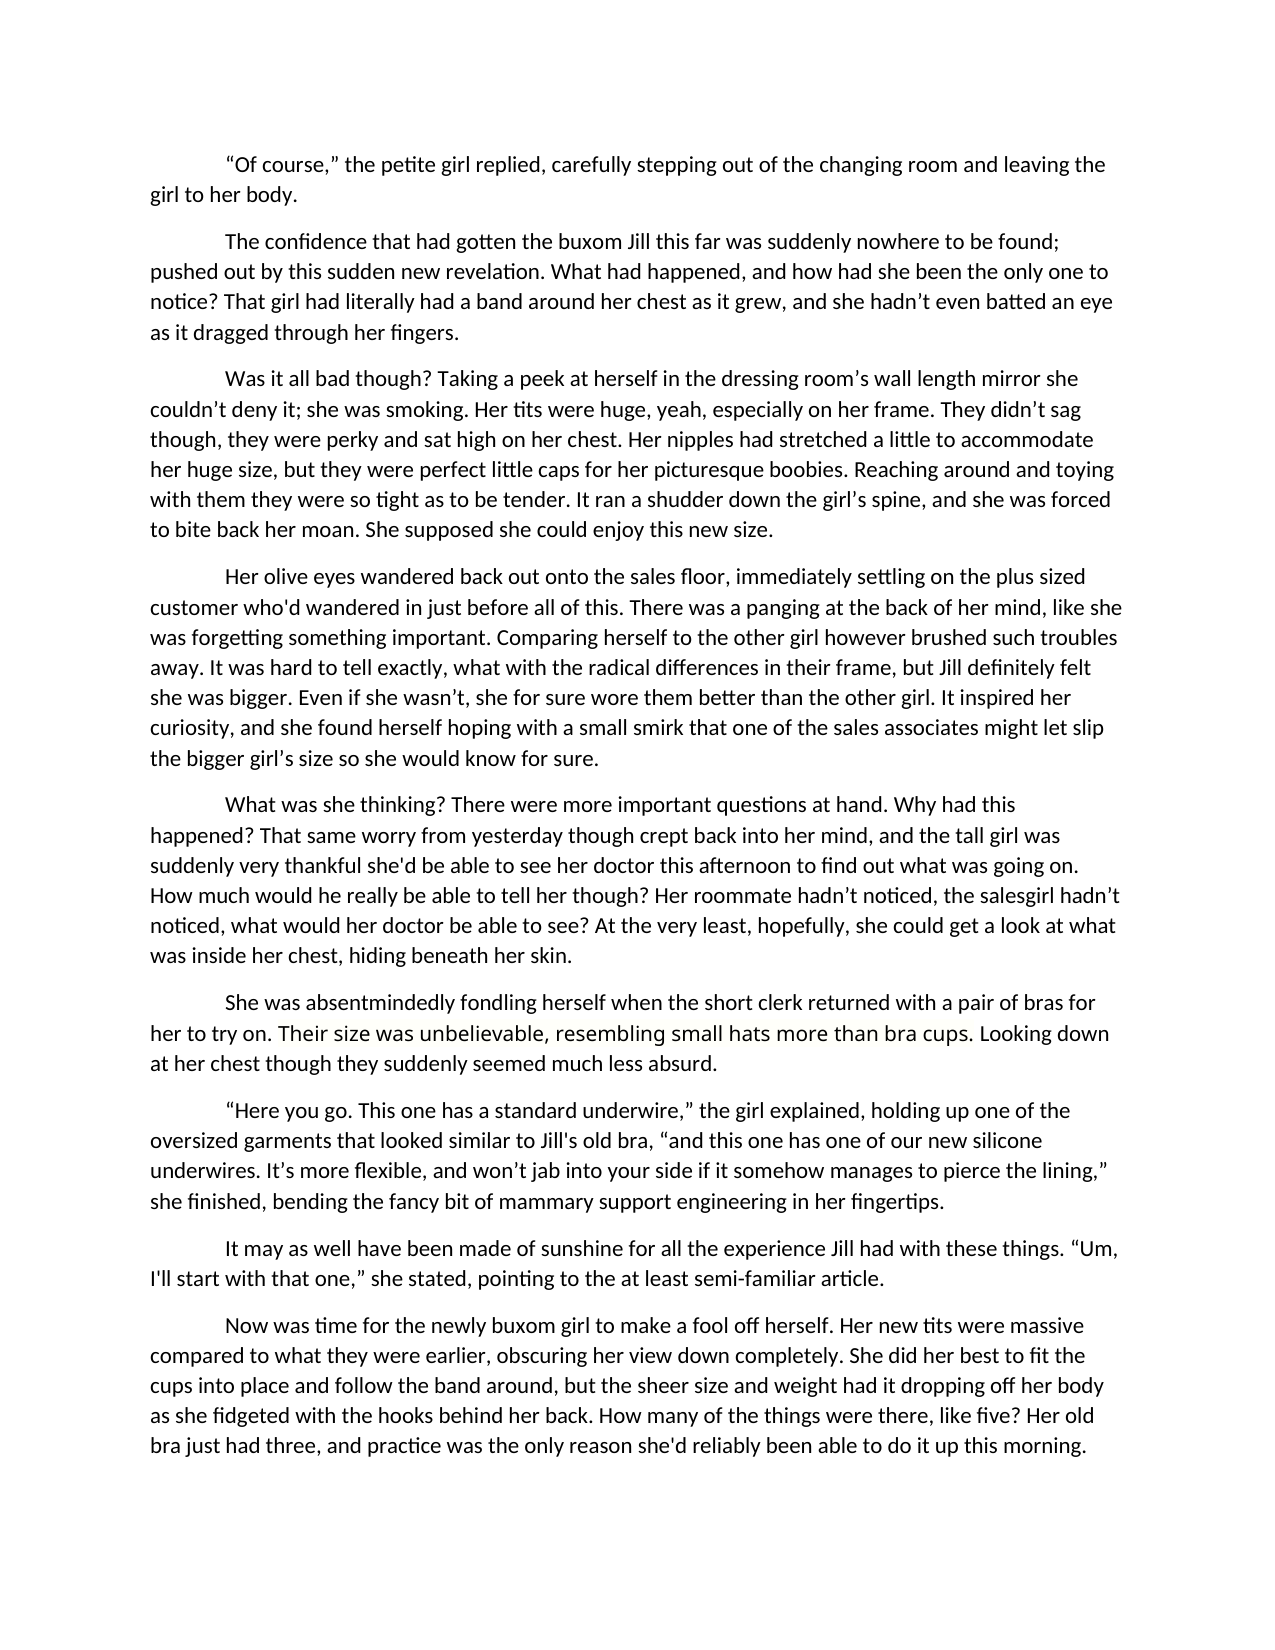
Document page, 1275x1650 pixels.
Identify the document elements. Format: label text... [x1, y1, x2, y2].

text Was it all bad though? Taking a peek at herself in the dressing room’s wall length mirror she couldn’t deny it; she was smoking. Her tits were huge, yeah, especially on her frame. They didn’t sag though, they were perky and sat high on her chest. Her nipples had stretched a little to accommodate her huge size, but they were perfect little caps for her picturesque boobies. Reaching around and toying with them they were so tight as to be tender. It ran a shudder down the girl’s spine, and she was forced to bite back her moan. She supposed she could enjoy this new size. [150, 364, 1125, 544]
text Her olive eyes wandered back out onto the sales floor, immediately settling on the plus sized customer who'd wandered in just before all of this. There was a panging at the back of her mind, like she was forgetting something important. Comparing herself to the other girl however brushed such troubles away. It was hard to tell exactly, what with the radical differences in their frame, but Jill definitely felt she was bigger. Even if she wasn’t, she for sure wore them better than the other girl. It inspired her curiosity, and she found herself hoping with a small smirk that one of the sales associates might let slip the bigger girl’s size so she would know for sure. [150, 562, 1125, 772]
text What was she thinking? There were more important questions at hand. Why had this happened? That same worry from yesterday though crept back into her mind, and the tall girl was suddenly very thankful she'd be able to see her doctor this afternoon to find out what was going on. How much would he really be able to tell her though? Her roommate hadn’t noticed, the salesgirl hadn’t noticed, what would her doctor be able to see? At the very least, hopefully, she could get a look at what was inside her chest, hiding beneath her skin. [150, 791, 1125, 970]
text The confidence that had gotten the buxom Jill this far was suddenly nowhere to be found; pushed out by this sudden new revelation. What had happened, and how had she been the only one to notice? That girl had literally had a band around her chest as it grew, and she hadn’t even batted an eye as it dragged through her fingers. [150, 227, 1125, 346]
text “Here you go. This one has a standard underwire,” the girl explained, holding up one of the oversized garments that looked similar to Jill's old bra, “and this one has one of our new silicone underwires. It’s more flexible, and won’t jab into your side if it somehow manages to pierce the lining,” she finished, bending the fancy bit of mammary support engineering in her fingertips. [150, 1096, 1125, 1215]
text It may as well have been made of sunshine for all the experience Jill had with these things. “Um, I'll start with that one,” she stated, pointing to the at least semi-familiar article. [150, 1234, 1125, 1292]
text Now was time for the newly buxom girl to make a fool off herself. Her new tits were massive compared to what they were earlier, obscuring her view down completely. She did her best to fit the cups into place and follow the band around, but the sheer size and weight had it dropping off her body as she fidgeted with the hooks behind her back. How many of the things were there, like five? Her old bra just had three, and practice was the only reason she'd reliably been able to do it up this morning. [150, 1311, 1125, 1460]
text “Of course,” the petite girl replied, carefully stepping out of the changing room and leaving the girl to her body. [150, 150, 1125, 208]
text She was absentmindedly fondling herself when the short clerk returned with a pair of bras for her to try on. Their size was unbelievable, resembling small hats more than bra cups. Looking down at her chest though they suddenly seemed much less absurd. [150, 988, 1125, 1077]
